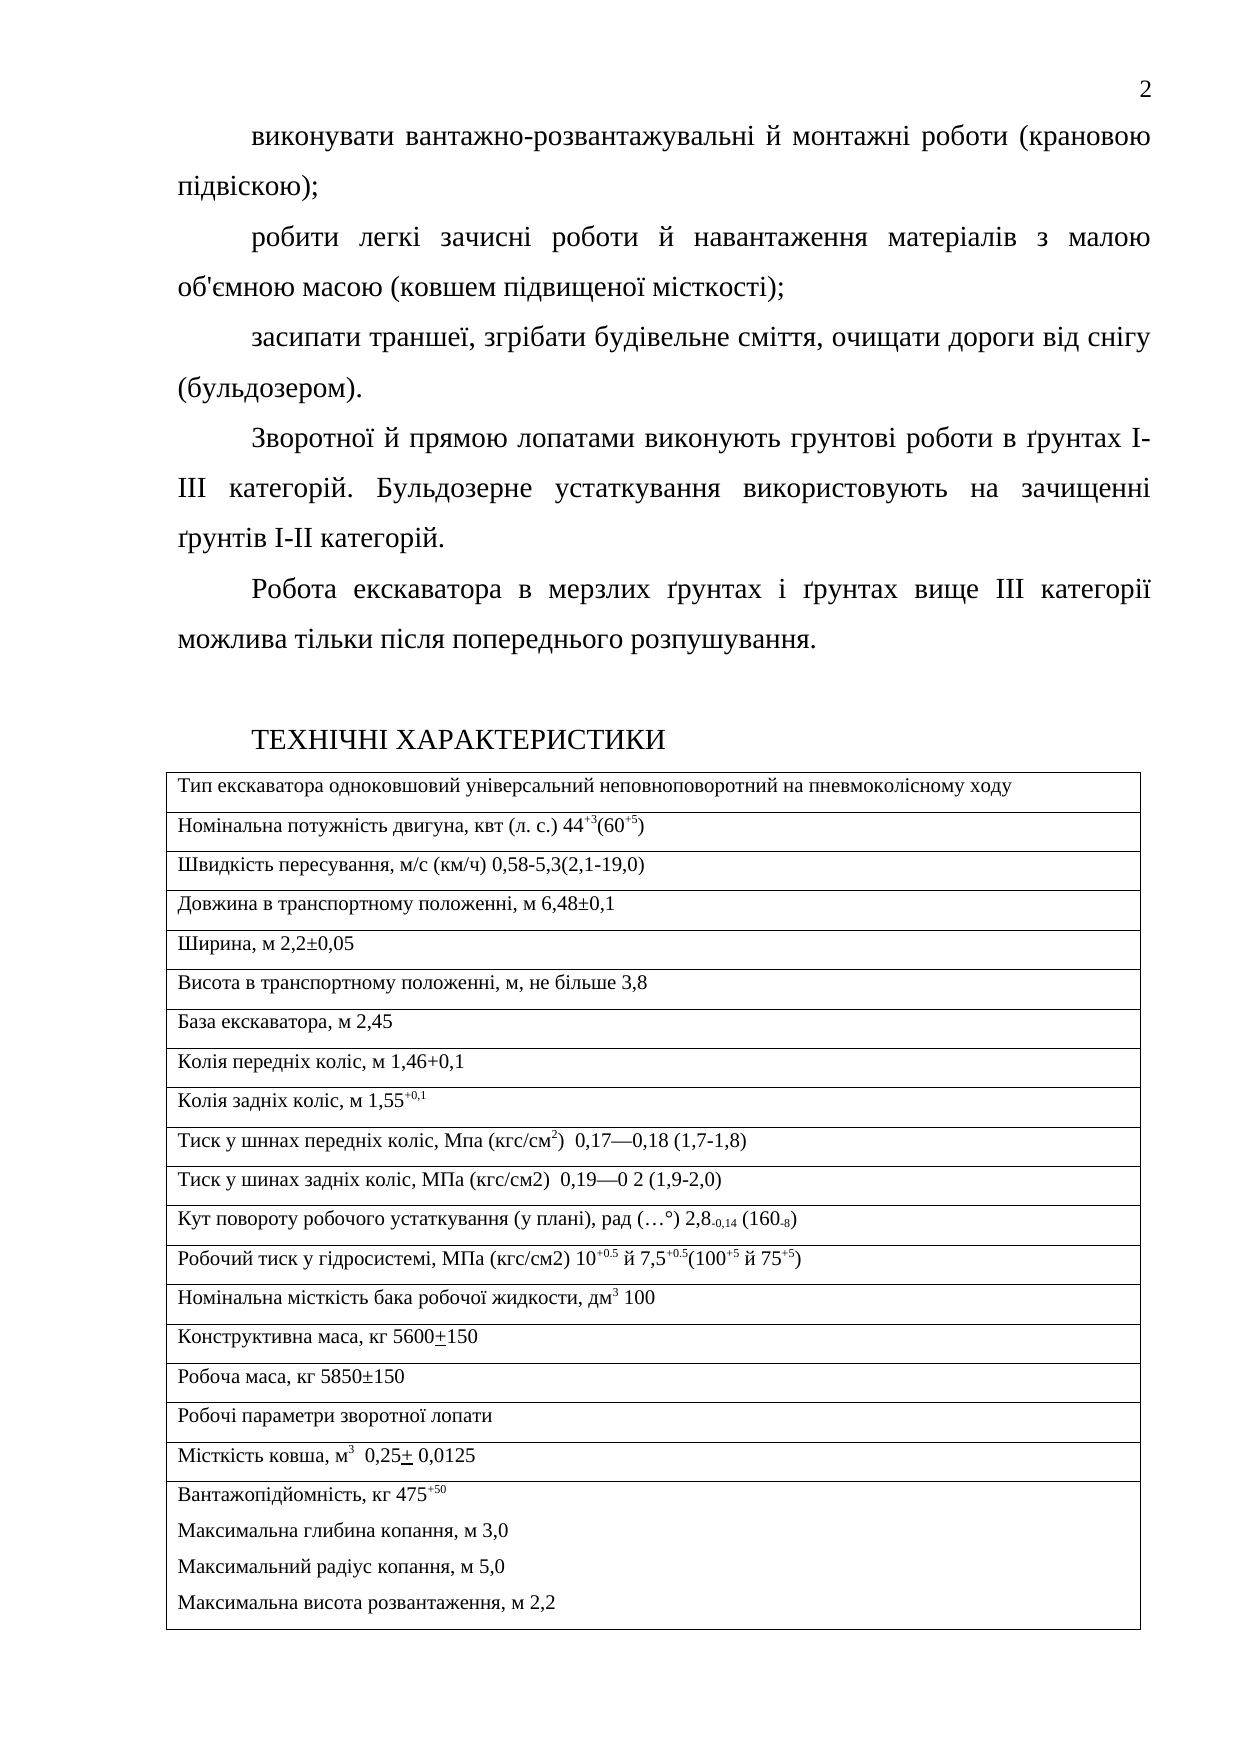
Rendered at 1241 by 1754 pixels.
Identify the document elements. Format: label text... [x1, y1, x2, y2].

text ТЕХНІЧНІ ХАРАКТЕРИСТИКИ [177, 722, 1152, 755]
table_cell Конструктивна маса, кг 5600+150 [167, 1325, 1140, 1363]
table_cell База екскаватора, м 2,45 [167, 1010, 1140, 1048]
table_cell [167, 1482, 1140, 1628]
table_cell Кут повороту робочого устаткування (у плані), рад (…°) 2,8-0,14 (160-8) [167, 1206, 1140, 1245]
table_header Тип екскаватора одноковшовий універсальний неповноповоротний на пневмоколісному ходу [167, 773, 1140, 812]
text Робота екскаватора в мерзлих ґрунтах і ґрунтах вище III категорії можлива тільки після попереднього розпушування. [177, 571, 1152, 655]
table_cell Довжина в транспортному положенні, м 6,48±0,1 [167, 891, 1140, 930]
text виконувати вантажно-розвантажувальні й монтажні роботи (крановою підвіскою); [177, 118, 1152, 202]
table_cell Висота в транспортному положенні, м, не більше 3,8 [167, 970, 1140, 1008]
table_cell Номінальна місткість бака робочої жидкости, дм3 100 [167, 1285, 1140, 1323]
text засипати траншеї, згрібати будівельне сміття, очищати дороги від снігу (бульдозером). [177, 319, 1152, 403]
text Зворотної й прямою лопатами виконують грунтові роботи в ґрунтах I-III категорій. Бульдозерне устаткування використовують на зачищенні ґрунтів I-II категорій. [177, 420, 1152, 554]
table_cell Колія передніх коліс, м 1,46+0,1 [167, 1049, 1140, 1087]
table_cell Ширина, м 2,2±0,05 [167, 931, 1140, 969]
table_cell Робочі параметри зворотної лопати [167, 1403, 1140, 1442]
table_cell Тиск у шннах передніх коліс, Мпа (кгс/см2) 0,17—0,18 (1,7-1,8) [167, 1128, 1140, 1166]
text робити легкі зачисні роботи й навантаження матеріалів з малою об'ємною масою (ковшем підвищеної місткості); [177, 219, 1152, 303]
table_cell Робоча маса, кг 5850±150 [167, 1364, 1140, 1402]
table_cell Робочий тиск у гідросистемі, МПа (кгс/см2) 10+0.5 й 7,5+0.5(100+5 й 75+5) [167, 1246, 1140, 1284]
table_cell Місткість ковша, м3 0,25+ 0,0125 [167, 1443, 1140, 1481]
table_cell Колія задніх коліс, м 1,55+0,1 [167, 1088, 1140, 1127]
table_cell Тиск у шинах задніх коліс, МПа (кгс/см2) 0,19—0 2 (1,9-2,0) [167, 1167, 1140, 1205]
table_cell Швидкість пересування, м/с (км/ч) 0,58-5,3(2,1-19,0) [167, 852, 1140, 890]
table_cell Номінальна потужність двигуна, квт (л. с.) 44+3(60+5) [167, 813, 1140, 851]
